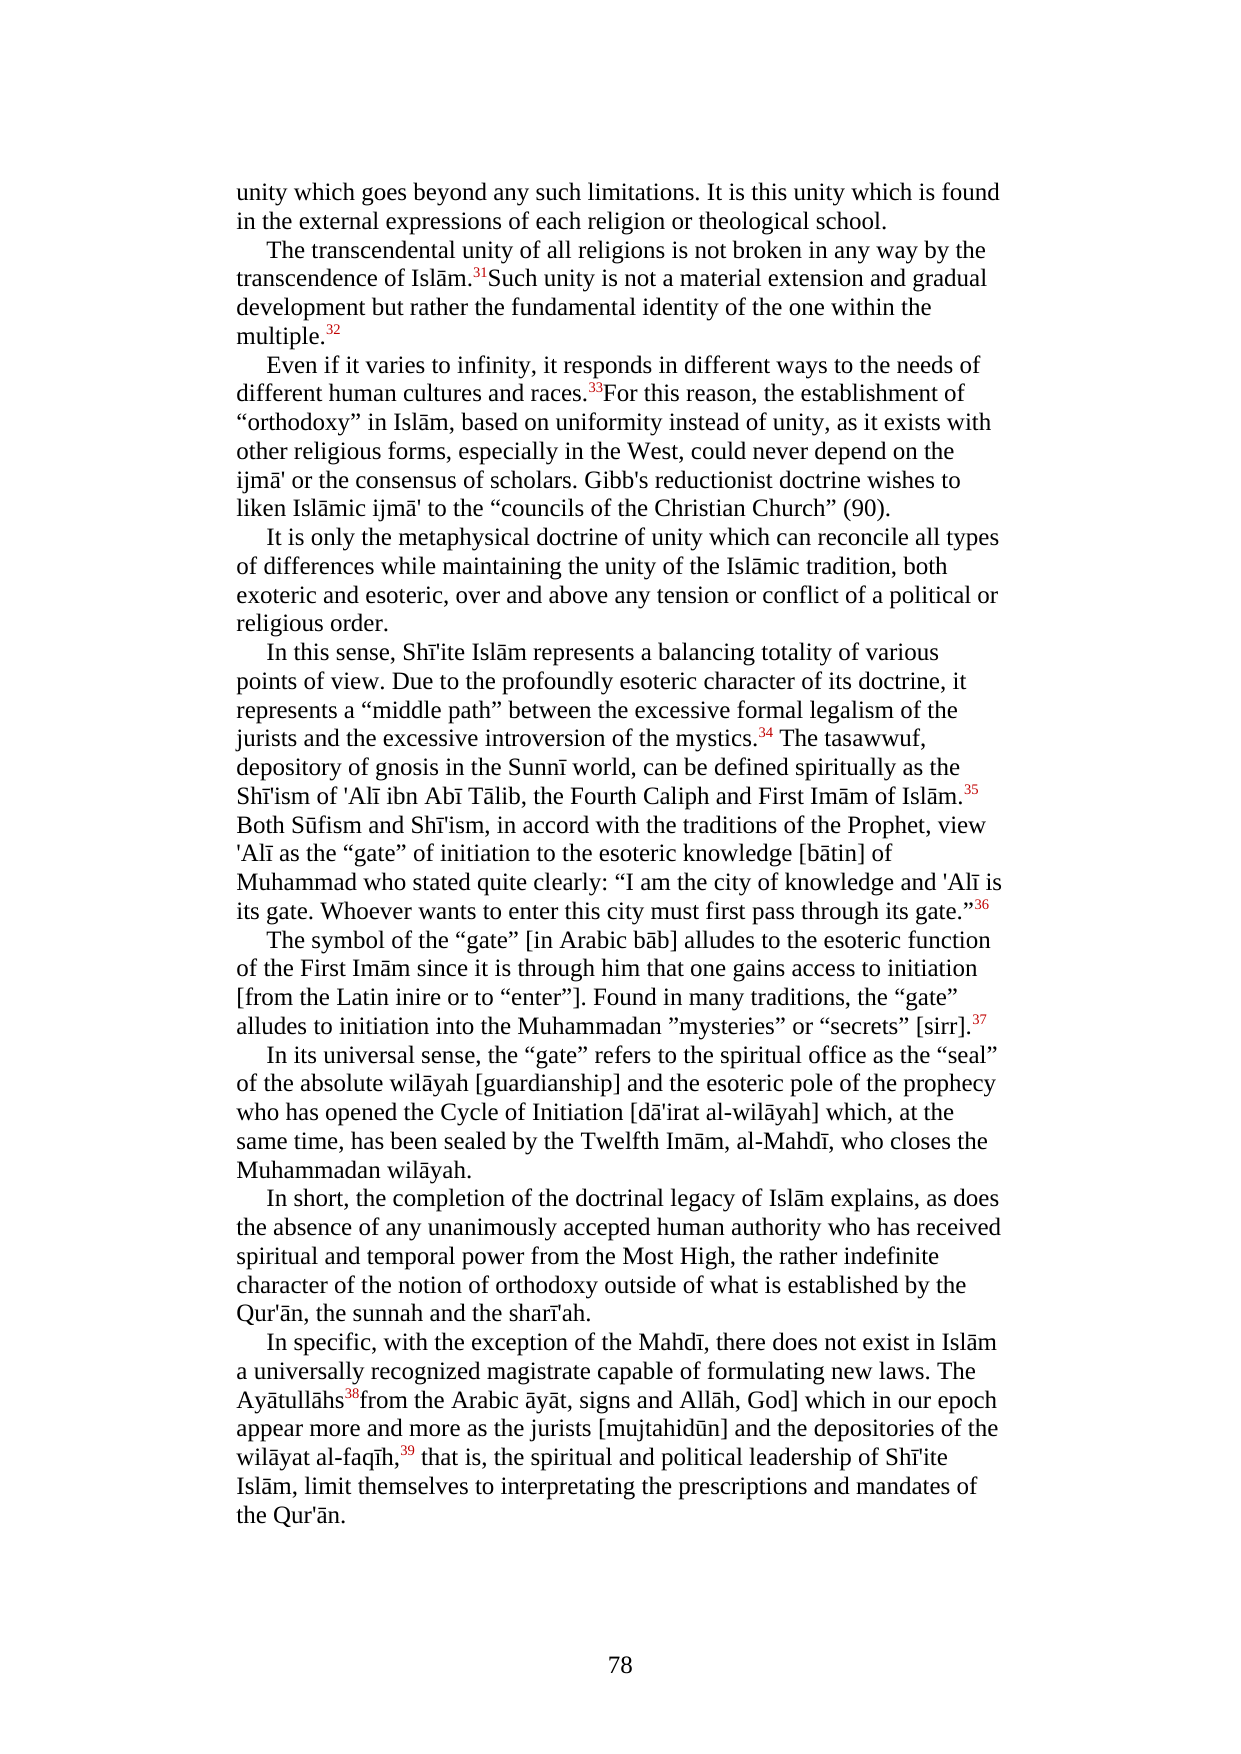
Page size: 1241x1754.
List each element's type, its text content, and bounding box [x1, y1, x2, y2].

text In specific, with the exception of the Mahdī, there does not exist in Islām a universally recognized magistrate capable of formulating new laws. The Ayātullāhs38from the Arabic āyāt, signs and Allāh, God] which in our epoch appear more and more as the jurists [mujtahidūn] and the depositories of the wilāyat al-faqīh,39 that is, the spiritual and political leadership of Shī'ite Islām, limit themselves to interpretating the prescriptions and mandates of the Qur'ān. [236, 1327, 1004, 1528]
text In this sense, Shī'ite Islām represents a balancing totality of various points of view. Due to the profoundly esoteric character of its doctrine, it represents a “middle path” between the excessive formal legalism of the jurists and the excessive introversion of the mystics.34 The tasawwuf, depository of gnosis in the Sunnī world, can be defined spiritually as the Shī'ism of 'Alī ibn Abī Tālib, the Fourth Caliph and First Imām of Islām.35 Both Sūfism and Shī'ism, in accord with the traditions of the Prophet, view 'Alī as the “gate” of initiation to the esoteric knowledge [bātin] of Muhammad who stated quite clearly: “I am the city of knowledge and 'Alī is its gate. Whoever wants to enter this city must first pass through its gate.”36 [236, 637, 1004, 925]
text In its universal sense, the “gate” refers to the spiritual office as the “seal” of the absolute wilāyah [guardianship] and the esoteric pole of the prophecy who has opened the Cycle of Initiation [dā'irat al-wilāyah] which, at the same time, has been sealed by the Twelfth Imām, al-Mahdī, who closes the Muhammadan wilāyah. [236, 1040, 1004, 1183]
text Even if it varies to infinity, it responds in different ways to the needs of different human cultures and races.33For this reason, the establishment of “orthodoxy” in Islām, based on uniformity instead of unity, as it exists with other religious forms, especially in the West, could never depend on the ijmā' or the consensus of scholars. Gibb's reductionist doctrine wishes to liken Islāmic ijmā' to the “councils of the Christian Church” (90). [236, 350, 1004, 522]
text In short, the completion of the doctrinal legacy of Islām explains, as does the absence of any unanimously accepted human authority who has received spiritual and temporal power from the Most High, the rather indefinite character of the notion of orthodoxy outside of what is established by the Qur'ān, the sunnah and the sharī'ah. [236, 1183, 1004, 1327]
text The symbol of the “gate” [in Arabic bāb] alludes to the esoteric function of the First Imām since it is through him that one gains access to initiation [from the Latin inire or to “enter”]. Found in many traditions, the “gate” alludes to initiation into the Muhammadan ”mysteries” or “secrets” [sirr].37 [236, 925, 1004, 1040]
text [236, 177, 1004, 235]
text The transcendental unity of all religions is not broken in any way by the transcendence of Islām.31Such unity is not a material extension and gradual development but rather the fundamental identity of the one within the multiple.32 [236, 235, 1004, 350]
text It is only the metaphysical doctrine of unity which can reconcile all types of differences while maintaining the unity of the Islāmic tradition, both exoteric and esoteric, over and above any tension or conflict of a political or religious order. [236, 522, 1004, 637]
